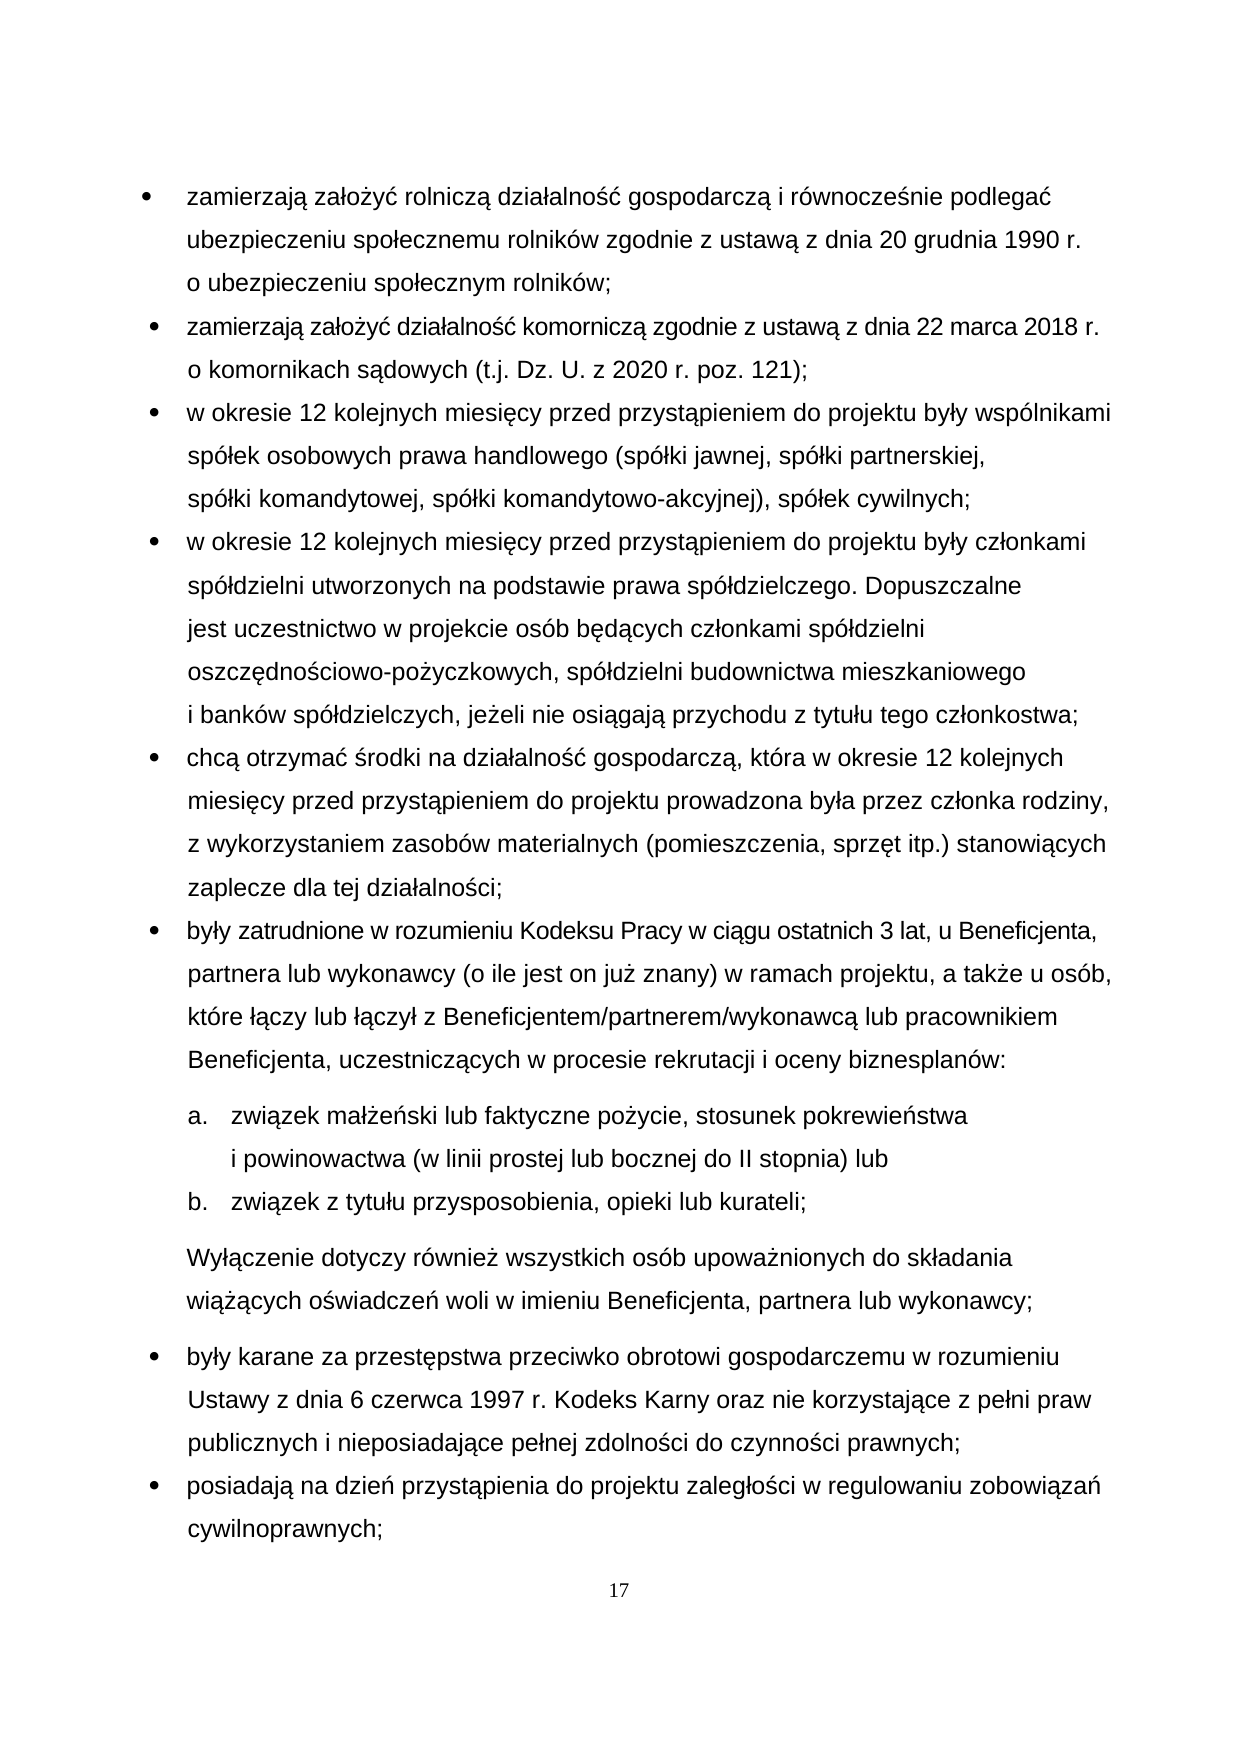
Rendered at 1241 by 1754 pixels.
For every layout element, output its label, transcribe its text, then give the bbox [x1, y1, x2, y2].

list a. związek małżeński lub faktyczne pożycie, stosunek pokrewieństwa i powinowactwa (w linii prostej lub bocznej do II stopnia) lub [187, 1101, 1125, 1173]
list zamierzają założyć działalność komorniczą zgodnie z ustawą z dnia 22 marca 2018 r. o komornikach sądowych (t.j. Dz. U. z 2020 r. poz. 121); [150, 312, 1125, 383]
text Wyłączenie dotyczy również wszystkich osób upoważnionych do składania wiążących oświadczeń woli w imieniu Beneficjenta, partnera lub wykonawcy; [186, 1243, 1125, 1314]
list chcą otrzymać środki na działalność gospodarczą, która w okresie 12 kolejnych miesięcy przed przystąpieniem do projektu prowadzona była przez członka rodziny, z wykorzystaniem zasobów materialnych (pomieszczenia, sprzęt itp.) stanowiących zaplecze dla tej działalności; [150, 743, 1125, 901]
list były karane za przestępstwa przeciwko obrotowi gospodarczemu w rozumieniu Ustawy z dnia 6 czerwca 1997 r. Kodeks Karny oraz nie korzystające z pełni praw publicznych i nieposiadające pełnej zdolności do czynności prawnych; [150, 1341, 1125, 1457]
list zamierzają założyć rolniczą działalność gospodarczą i równocześnie podlegać ubezpieczeniu społecznemu rolników zgodnie z ustawą z dnia 20 grudnia 1990 r. o ubezpieczeniu społecznym rolników; [142, 182, 1125, 297]
list b. związek z tytułu przysposobienia, opieki lub kurateli; [187, 1187, 1125, 1216]
list w okresie 12 kolejnych miesięcy przed przystąpieniem do projektu były członkami spółdzielni utworzonych na podstawie prawa spółdzielczego. Dopuszczalne jest uczestnictwo w projekcie osób będących członkami spółdzielni oszczędnościowo-pożyczkowych, spółdzielni budownictwa mieszkaniowego i banków spółdzielczych, jeżeli nie osiągają przychodu z tytułu tego członkostwa; [150, 527, 1125, 729]
list posiadają na dzień przystąpienia do projektu zaległości w regulowaniu zobowiązań cywilnoprawnych; [150, 1471, 1125, 1543]
list w okresie 12 kolejnych miesięcy przed przystąpieniem do projektu były wspólnikami spółek osobowych prawa handlowego (spółki jawnej, spółki partnerskiej, spółki komandytowej, spółki komandytowo-akcyjnej), spółek cywilnych; [150, 398, 1125, 513]
list były zatrudnione w rozumieniu Kodeksu Pracy w ciągu ostatnich 3 lat, u Beneficjenta, partnera lub wykonawcy (o ile jest on już znany) w ramach projektu, a także u osób, które łączy lub łączył z Beneficjentem/partnerem/wykonawcą lub pracownikiem Beneficjenta, uczestniczących w procesie rekrutacji i oceny biznesplanów: [150, 916, 1125, 1074]
